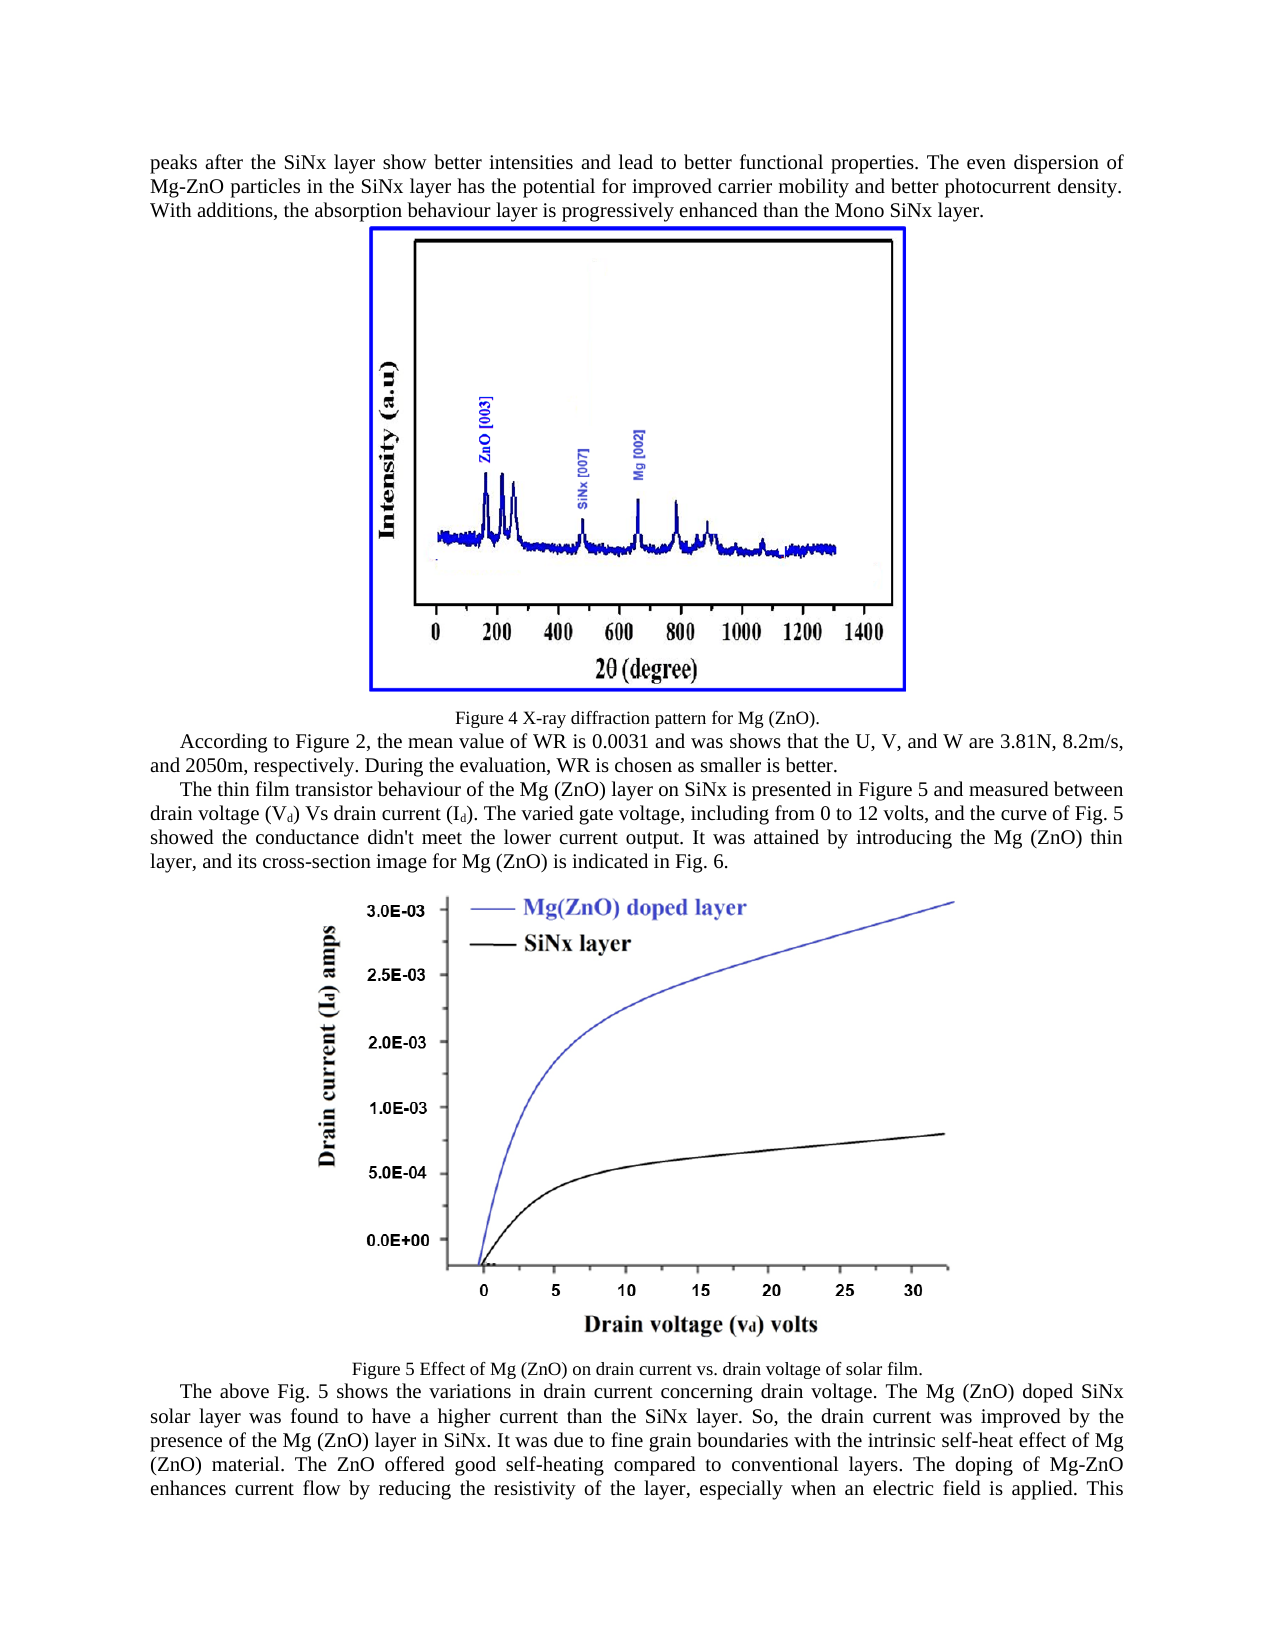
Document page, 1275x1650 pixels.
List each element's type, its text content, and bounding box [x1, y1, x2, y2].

picture [369, 222, 907, 695]
text Figure 5 Effect of Mg (ZnO) on drain current vs. drain voltage of solar film. [150, 1358, 1125, 1379]
picture [304, 873, 971, 1346]
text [150, 150, 1125, 222]
text The thin film transistor behaviour of the Mg (ZnO) layer on SiNx is presented in Figure 5 and measured between drain voltage (Vd) Vs drain current (Id). The varied gate voltage, including from 0 to 12 volts, and the curve of Fig. 5 showed the conductance didn't meet the lower current output. It was attained by introducing the Mg (ZnO) thin layer, and its cross-section image for Mg (ZnO) is indicated in Fig. 6. [150, 777, 1125, 873]
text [150, 1379, 1125, 1500]
text Figure 4 X-ray diffraction pattern for Mg (ZnO). [150, 707, 1125, 729]
text According to Figure 2, the mean value of WR is 0.0031 and was shows that the U, V, and W are 3.81N, 8.2m/s, and 2050m, respectively. During the evaluation, WR is chosen as smaller is better. [150, 729, 1125, 777]
